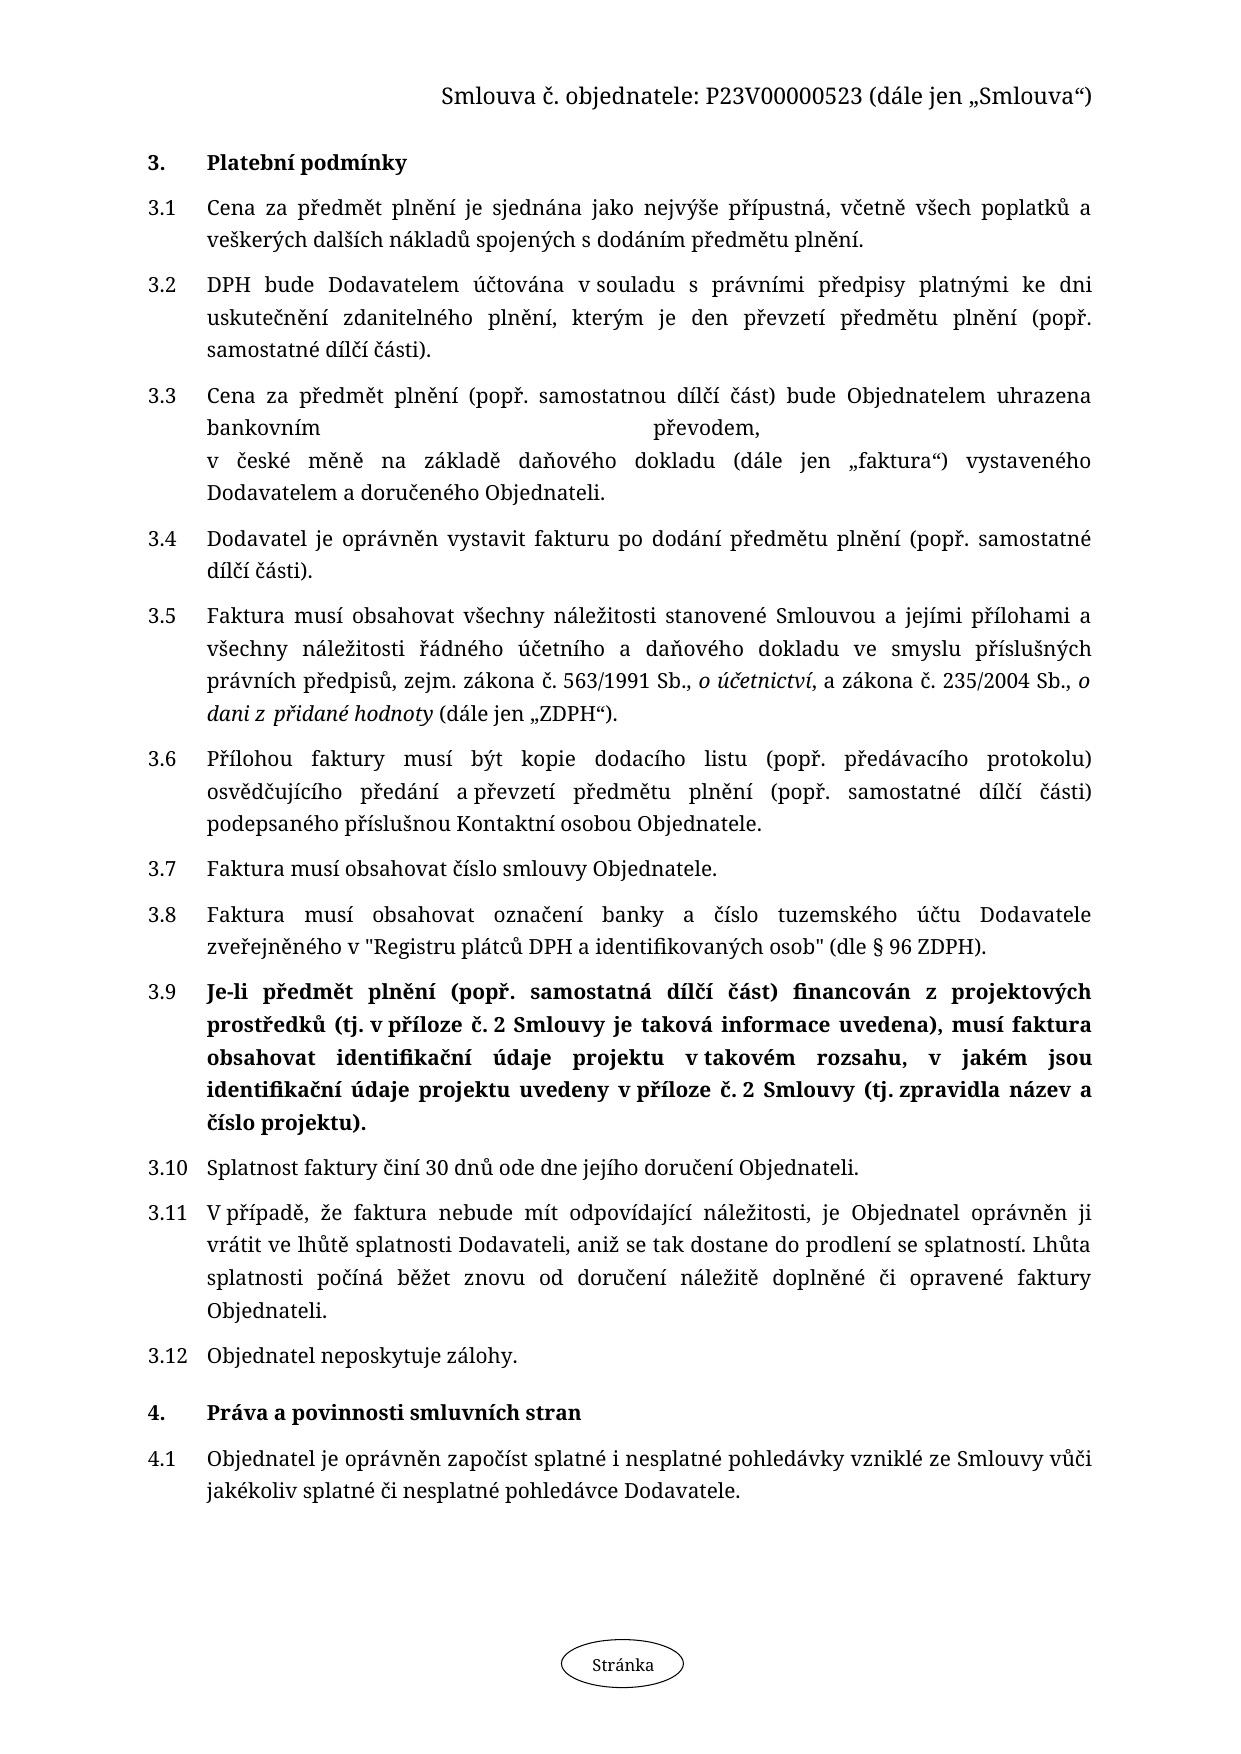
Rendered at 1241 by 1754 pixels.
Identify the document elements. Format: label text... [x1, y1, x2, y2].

list Objednatel je oprávněn započíst splatné i nesplatné pohledávky vzniklé ze Smlouvy vůči jakékoliv splatné či nesplatné pohledávce Dodavatele. [148, 1444, 1093, 1505]
list Je-li předmět plnění (popř. samostatná dílčí část) financován z projektových prostředků (tj. v příloze č. 2 Smlouvy je taková informace uvedena), musí faktura obsahovat identifikační údaje projektu v takovém rozsahu, v jakém jsou identifikační údaje projektu uvedeny v příloze č. 2 Smlouvy (tj. zpravidla název a číslo projektu). [148, 977, 1093, 1136]
list DPH bude Dodavatelem účtována v souladu s právními předpisy platnými ke dni uskutečnění zdanitelného plnění, kterým je den převzetí předmětu plnění (popř. samostatné dílčí části). [148, 270, 1093, 364]
list Práva a povinnosti smluvních stran [148, 1398, 1093, 1427]
list Přílohou faktury musí být kopie dodacího listu (popř. předávacího protokolu) osvědčujícího předání a převzetí předmětu plnění (popř. samostatné dílčí části) podepsaného příslušnou Kontaktní osobou Objednatele. [148, 744, 1093, 838]
list V případě, že faktura nebude mít odpovídající náležitosti, je Objednatel oprávněn ji vrátit ve lhůtě splatnosti Dodavateli, aniž se tak dostane do prodlení se splatností. Lhůta splatnosti počíná běžet znovu od doručení náležitě doplněné či opravené faktury Objednateli. [148, 1198, 1093, 1324]
list Splatnost faktury činí 30 dnů ode dne jejího doručení Objednateli. [148, 1153, 1093, 1181]
list Dodavatel je oprávněn vystavit fakturu po dodání předmětu plnění (popř. samostatné dílčí části). [148, 524, 1093, 585]
list Faktura musí obsahovat všechny náležitosti stanovené Smlouvou a jejími přílohami a všechny náležitosti řádného účetního a daňového dokladu ve smyslu příslušných právních předpisů, zejm. zákona č. 563/1991 Sb., o účetnictví, a zákona č. 235/2004 Sb., o dani z přidané hodnoty (dále jen „ZDPH“). [148, 601, 1093, 728]
list Cena za předmět plnění (popř. samostatnou dílčí část) bude Objednatelem uhrazena bankovním převodem, v české měně na základě daňového dokladu (dále jen „faktura“) vystaveného Dodavatelem a doručeného Objednateli. [148, 381, 1093, 507]
list Cena za předmět plnění je sjednána jako nejvýše přípustná, včetně všech poplatků a veškerých dalších nákladů spojených s dodáním předmětu plnění. [148, 193, 1093, 254]
list Faktura musí obsahovat označení banky a číslo tuzemského účtu Dodavatele zveřejněného v "Registru plátců DPH a identifikovaných osob" (dle § 96 ZDPH). [148, 900, 1093, 961]
list Objednatel neposkytuje zálohy. [148, 1341, 1093, 1369]
list Faktura musí obsahovat číslo smlouvy Objednatele. [148, 854, 1093, 883]
list Platební podmínky [148, 148, 1093, 176]
